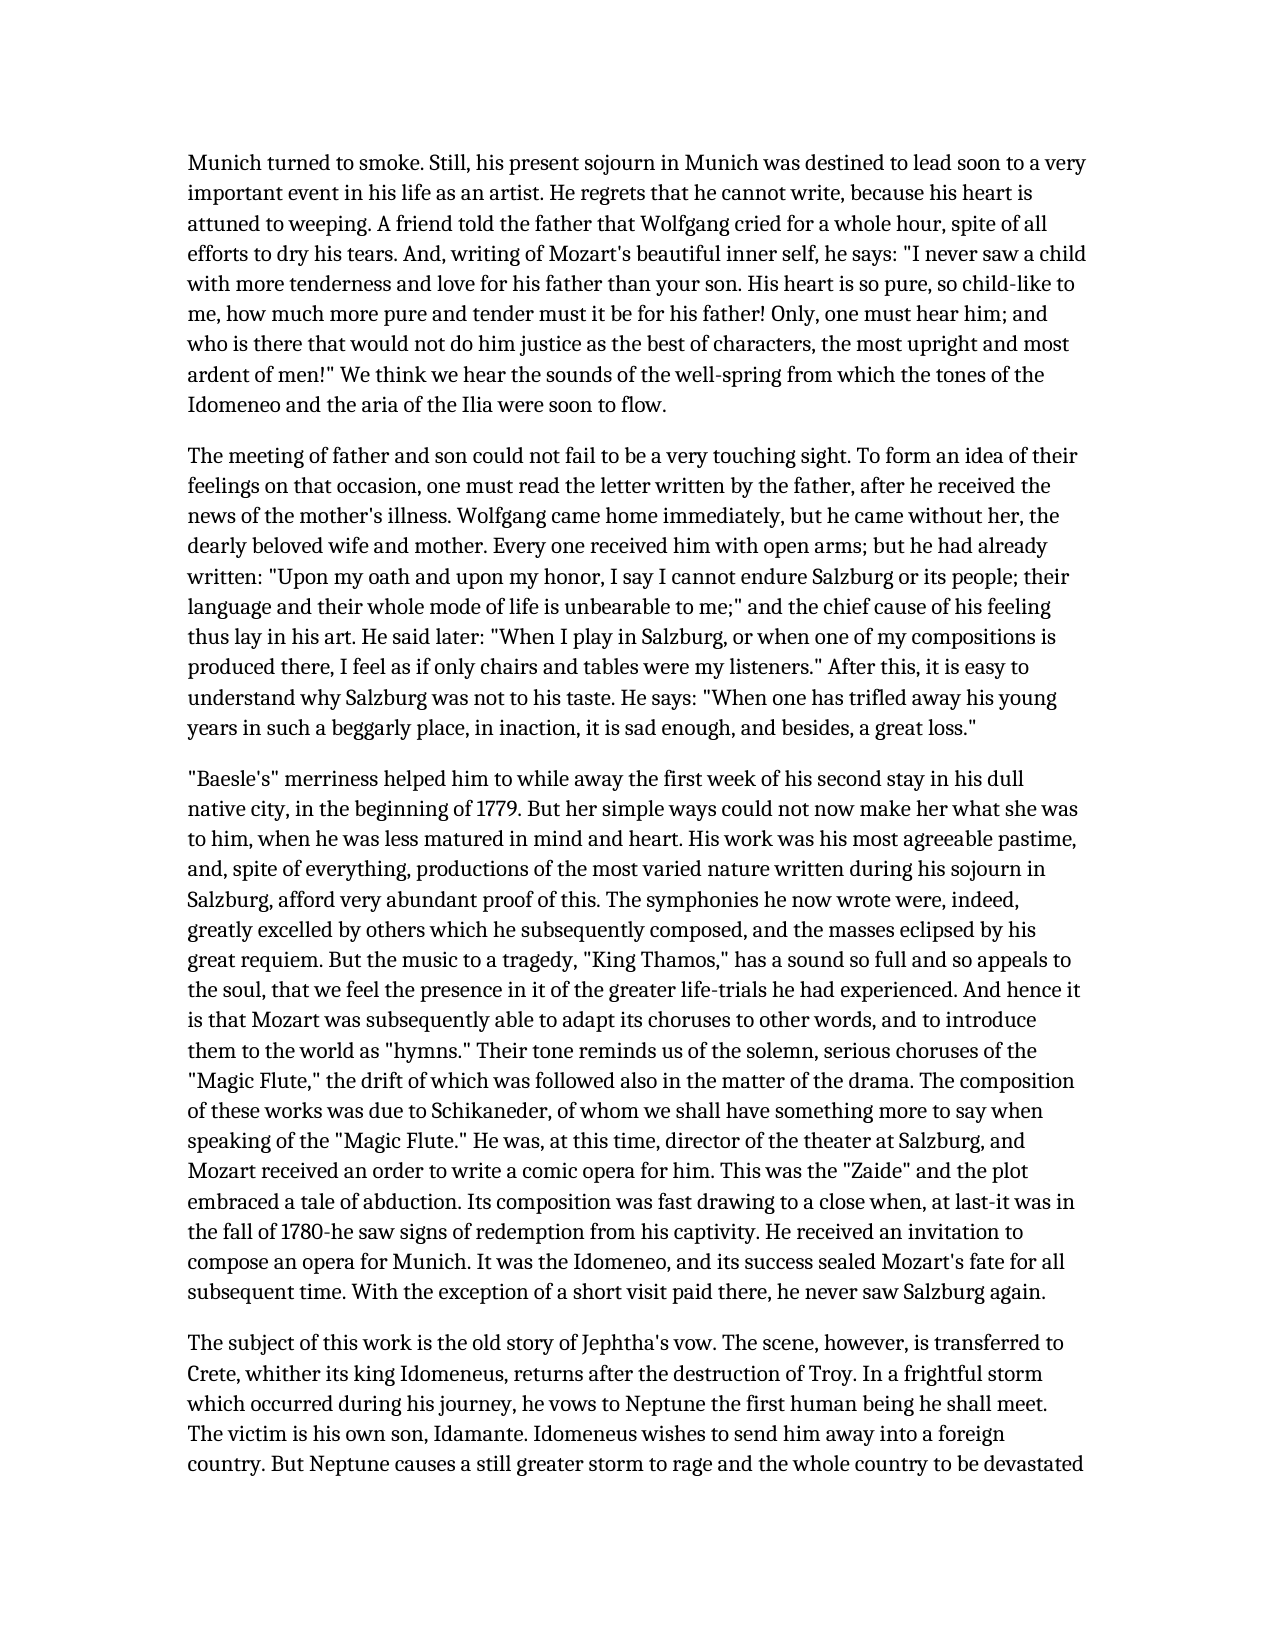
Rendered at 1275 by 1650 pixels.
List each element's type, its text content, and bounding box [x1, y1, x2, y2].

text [187, 150, 1087, 418]
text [187, 1330, 1087, 1477]
text The meeting of father and son could not fail to be a very touching sight. To form an idea of their feelings on that occasion, one must read the letter written by the father, after he received the news of the mother's illness. Wolfgang came home immediately, but he came without her, the dearly beloved wife and mother. Every one received him with open arms; but he had already written: "Upon my oath and upon my honor, I say I cannot endure Salzburg or its people; their language and their whole mode of life is unbearable to me;" and the chief cause of his feeling thus lay in his art. He said later: "When I play in Salzburg, or when one of my compositions is produced there, I feel as if only chairs and tables were my listeners." After this, it is easy to understand why Salzburg was not to his taste. He says: "When one has trifled away his young years in such a beggarly place, in inaction, it is sad enough, and besides, a great loss." [187, 443, 1087, 741]
text "Baesle's" merriness helped him to while away the first week of his second stay in his dull native city, in the beginning of 1779. But her simple ways could not now make her what she was to him, when he was less matured in mind and heart. His work was his most agreeable pastime, and, spite of everything, productions of the most varied nature written during his sojourn in Salzburg, afford very abundant proof of this. The symphonies he now wrote were, indeed, greatly excelled by others which he subsequently composed, and the masses eclipsed by his great requiem. But the music to a tragedy, "King Thamos," has a sound so full and so appeals to the soul, that we feel the presence in it of the greater life-trials he had experienced. And hence it is that Mozart was subsequently able to adapt its choruses to other words, and to introduce them to the world as "hymns." Their tone reminds us of the solemn, serious choruses of the "Magic Flute," the drift of which was followed also in the matter of the drama. The composition of these works was due to Schikaneder, of whom we shall have something more to say when speaking of the "Magic Flute." He was, at this time, director of the theater at Salzburg, and Mozart received an order to write a comic opera for him. This was the "Zaide" and the plot embraced a tale of abduction. Its composition was fast drawing to a close when, at last-it was in the fall of 1780-he saw signs of redemption from his captivity. He received an invitation to compose an opera for Munich. It was the Idomeneo, and its success sealed Mozart's fate for all subsequent time. With the exception of a short visit paid there, he never saw Salzburg again. [187, 766, 1087, 1306]
